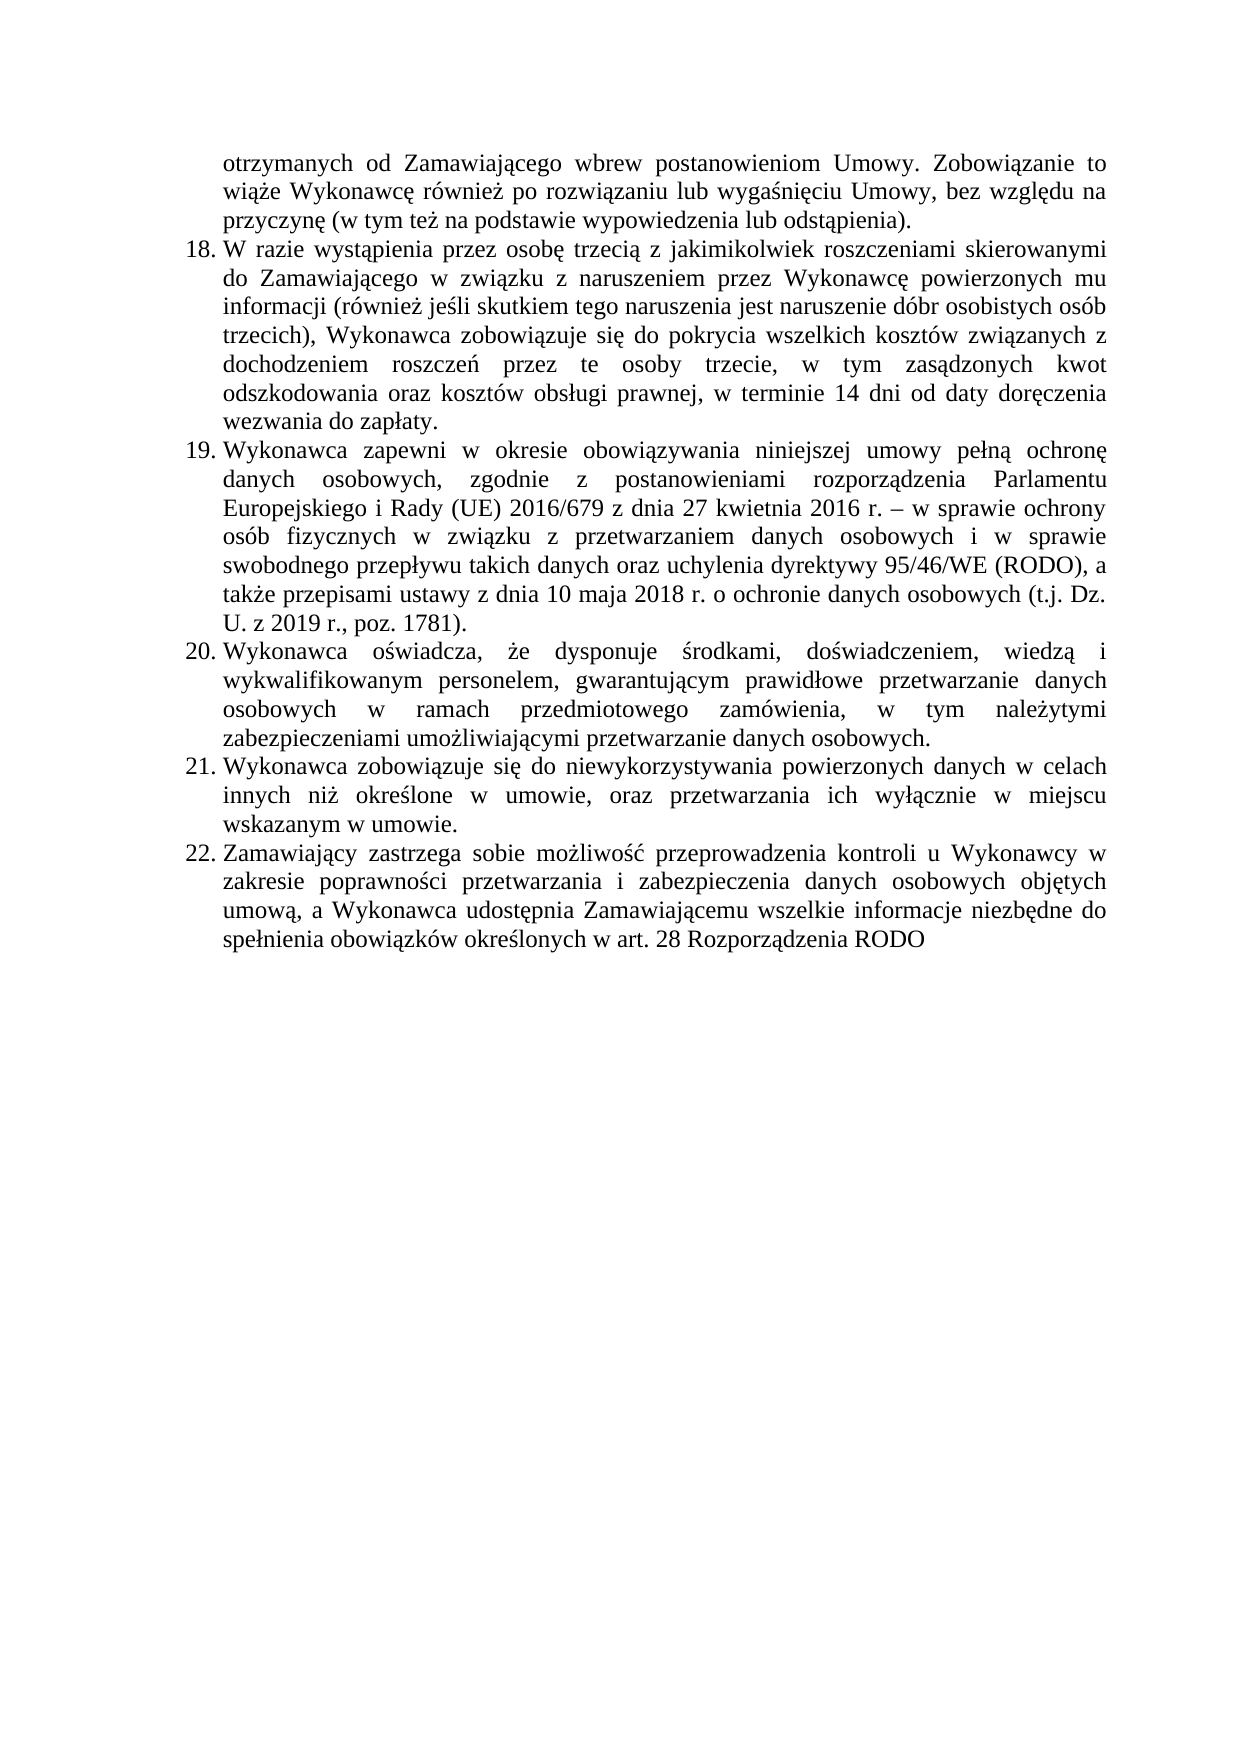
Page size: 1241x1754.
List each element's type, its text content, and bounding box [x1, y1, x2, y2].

list Wykonawca zapewni w okresie obowiązywania niniejszej umowy pełną ochronę danych osobowych, zgodnie z postanowieniami rozporządzenia Parlamentu Europejskiego i Rady (UE) 2016/679 z dnia 27 kwietnia 2016 r. – w sprawie ochrony osób fizycznych w związku z przetwarzaniem danych osobowych i w sprawie swobodnego przepływu takich danych oraz uchylenia dyrektywy 95/46/WE (RODO), a także przepisami ustawy z dnia 10 maja 2018 r. o ochronie danych osobowych (t.j. Dz. U. z 2019 r., poz. 1781). [185, 435, 1107, 636]
list W razie wystąpienia przez osobę trzecią z jakimikolwiek roszczeniami skierowanymi do Zamawiającego w związku z naruszeniem przez Wykonawcę powierzonych mu informacji (również jeśli skutkiem tego naruszenia jest naruszenie dóbr osobistych osób trzecich), Wykonawca zobowiązuje się do pokrycia wszelkich kosztów związanych z dochodzeniem roszczeń przez te osoby trzecie, w tym zasądzonych kwot odszkodowania oraz kosztów obsługi prawnej, w terminie 14 dni od daty doręczenia wezwania do zapłaty. [185, 234, 1107, 435]
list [185, 148, 1107, 234]
list Zamawiający zastrzega sobie możliwość przeprowadzenia kontroli u Wykonawcy w zakresie poprawności przetwarzania i zabezpieczenia danych osobowych objętych umową, a Wykonawca udostępnia Zamawiającemu wszelkie informacje niezbędne do spełnienia obowiązków określonych w art. 28 Rozporządzenia RODO [185, 838, 1107, 953]
list Wykonawca oświadcza, że dysponuje środkami, doświadczeniem, wiedzą i wykwalifikowanym personelem, gwarantującym prawidłowe przetwarzanie danych osobowych w ramach przedmiotowego zamówienia, w tym należytymi zabezpieczeniami umożliwiającymi przetwarzanie danych osobowych. [185, 636, 1107, 751]
list Wykonawca zobowiązuje się do niewykorzystywania powierzonych danych w celach innych niż określone w umowie, oraz przetwarzania ich wyłącznie w miejscu wskazanym w umowie. [185, 751, 1107, 838]
